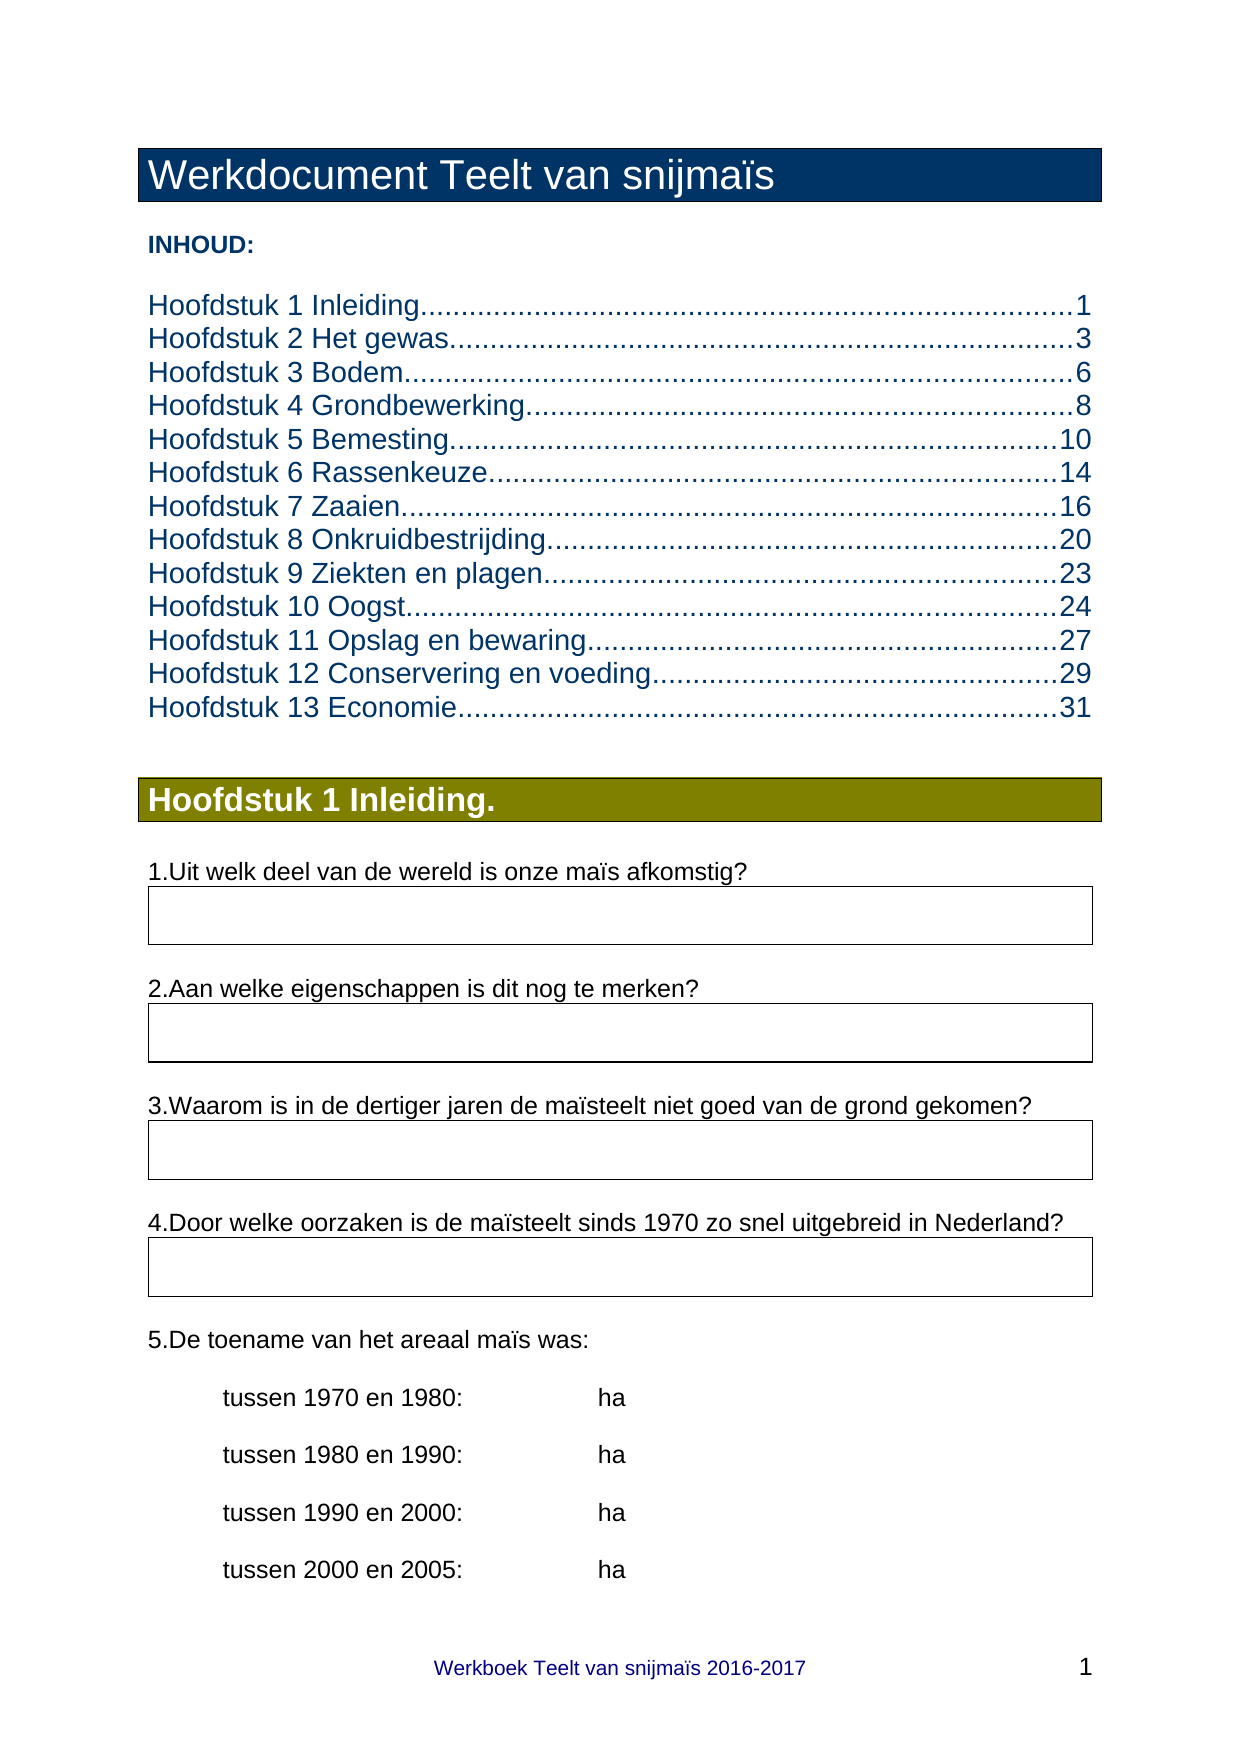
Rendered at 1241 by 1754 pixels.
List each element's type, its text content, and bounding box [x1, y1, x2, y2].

text tussen 1980 en 1990: ha [148, 1440, 1093, 1469]
text Hoofdstuk 3 Bodem. 6 [148, 355, 1093, 388]
text Hoofdstuk 4 Grondbewerking. 8 [148, 388, 1093, 422]
subtitle Hoofdstuk 1 Inleiding. [139, 779, 1101, 821]
text INHOUD: [148, 230, 1093, 259]
text tussen 1970 en 1980: ha [148, 1383, 1093, 1412]
table_header [149, 1121, 1092, 1178]
text 1.Uit welk deel van de wereld is onze maïs afkomstig? [148, 857, 1093, 886]
text 3.Waarom is in de dertiger jaren de maïsteelt niet goed van de grond gekomen? [148, 1091, 1093, 1120]
table_header [149, 1238, 1092, 1296]
text Werkdocument Teelt van snijmaïs [139, 149, 1101, 201]
text Hoofdstuk 13 Economie 31 [148, 690, 1093, 724]
text 4.Door welke oorzaken is de maïsteelt sinds 1970 zo snel uitgebreid in Nederland? [148, 1208, 1093, 1237]
text Hoofdstuk 8 Onkruidbestrijding. 20 [148, 522, 1093, 556]
text Hoofdstuk 11 Opslag en bewaring 27 [148, 623, 1093, 657]
text tussen 1990 en 2000: ha [148, 1498, 1093, 1527]
text 2.Aan welke eigenschappen is dit nog te merken? [148, 974, 1093, 1003]
text Hoofdstuk 2 Het gewas. 3 [148, 321, 1093, 355]
text Hoofdstuk 12 Conservering en voeding 29 [148, 657, 1093, 690]
text Hoofdstuk 6 Rassenkeuze. 14 [148, 455, 1093, 489]
text tussen 2000 en 2005: ha [148, 1555, 1093, 1584]
text Hoofdstuk 7 Zaaien. 16 [148, 489, 1093, 522]
table_header [149, 1004, 1092, 1061]
table_header [149, 887, 1092, 944]
text Hoofdstuk 5 Bemesting. 10 [148, 422, 1093, 455]
text 5.De toename van het areaal maïs was: [148, 1325, 1093, 1354]
text Hoofdstuk 1 Inleiding. 1 [148, 288, 1093, 321]
text Hoofdstuk 10 Oogst 24 [148, 589, 1093, 623]
text Hoofdstuk 9 Ziekten en plagen 23 [148, 556, 1093, 589]
